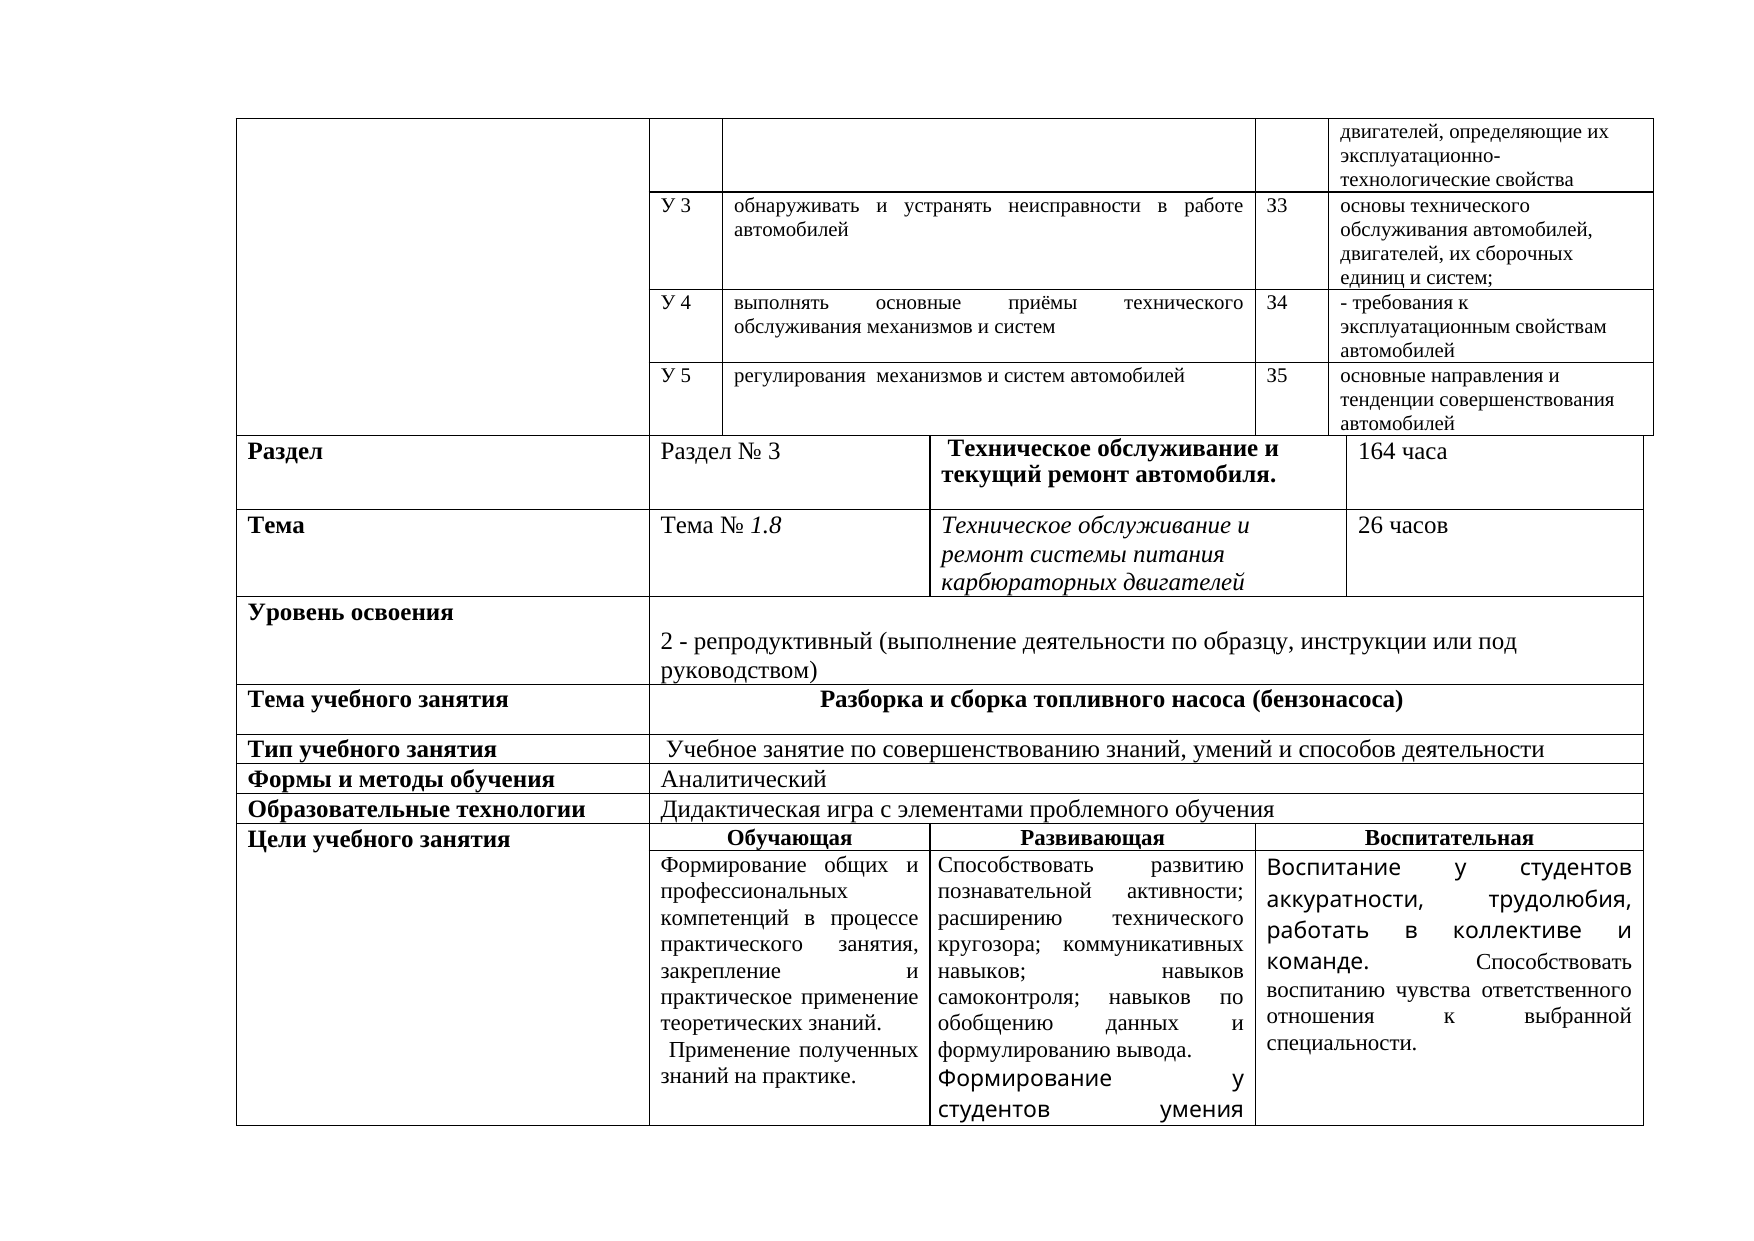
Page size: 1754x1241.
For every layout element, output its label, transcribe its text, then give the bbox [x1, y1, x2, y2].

table_cell З5 [1256, 363, 1328, 435]
table_cell 2 - репродуктивный (выполнение деятельности по образцу, инструкции или под руководством) [650, 597, 1643, 683]
table_cell Развивающая [931, 824, 1255, 850]
table_cell У 3 [650, 193, 722, 289]
table_cell У 4 [650, 290, 722, 362]
table_cell З3 [1256, 193, 1328, 289]
table_cell Раздел № 3 [650, 436, 929, 509]
table_cell Разборка и сборка топливного насоса (бензонасоса) [650, 685, 1643, 733]
table_cell 26 часов [1347, 510, 1643, 596]
table_cell У 5 [650, 363, 722, 435]
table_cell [650, 851, 929, 1124]
table_cell У2 [650, 119, 722, 191]
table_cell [723, 119, 1255, 191]
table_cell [1329, 119, 1653, 191]
table_cell Обучающая [650, 824, 929, 850]
table_cell основы технического обслуживания автомобилей, двигателей, их сборочных единиц и систем; [1329, 193, 1653, 289]
table_cell З4 [1256, 290, 1328, 362]
table_cell Техническое обслуживание и текущий ремонт автомобиля. [931, 436, 1346, 509]
table_cell Уровень освоения [237, 597, 649, 683]
table_cell регулирования механизмов и систем автомобилей [723, 363, 1255, 435]
table_cell 164 часа [1347, 436, 1643, 509]
table_cell Тема учебного занятия [237, 685, 649, 733]
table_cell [1256, 851, 1643, 1124]
table_cell Формы и методы обучения [237, 764, 649, 793]
table_cell Цели учебного занятия [237, 824, 649, 1124]
table_cell Раздел [237, 436, 649, 509]
table_cell Тема [237, 510, 649, 596]
table_cell Тема № 1.8 [650, 510, 929, 596]
table_cell обнаруживать и устранять неисправности в работе автомобилей [723, 193, 1255, 289]
table_cell Воспитательная [1256, 824, 1643, 850]
table_cell Учебное занятие по совершенствованию знаний, умений и способов деятельности [650, 735, 1643, 763]
table_cell - требования к эксплуатационным свойствам автомобилей [1329, 290, 1653, 362]
table_cell Техническое обслуживание и ремонт системы питания карбюраторных двигателей [931, 510, 1346, 596]
table_cell Образовательные технологии [237, 794, 649, 823]
table_cell основные направления и тенденции совершенствования автомобилей [1329, 363, 1653, 435]
table_cell Аналитический [650, 764, 1643, 793]
table_cell выполнять основные приёмы технического обслуживания механизмов и систем [723, 290, 1255, 362]
table_cell Тип учебного занятия [237, 735, 649, 763]
table_cell Дидактическая игра с элементами проблемного обучения [650, 794, 1643, 823]
table_cell З2 [1256, 119, 1328, 191]
